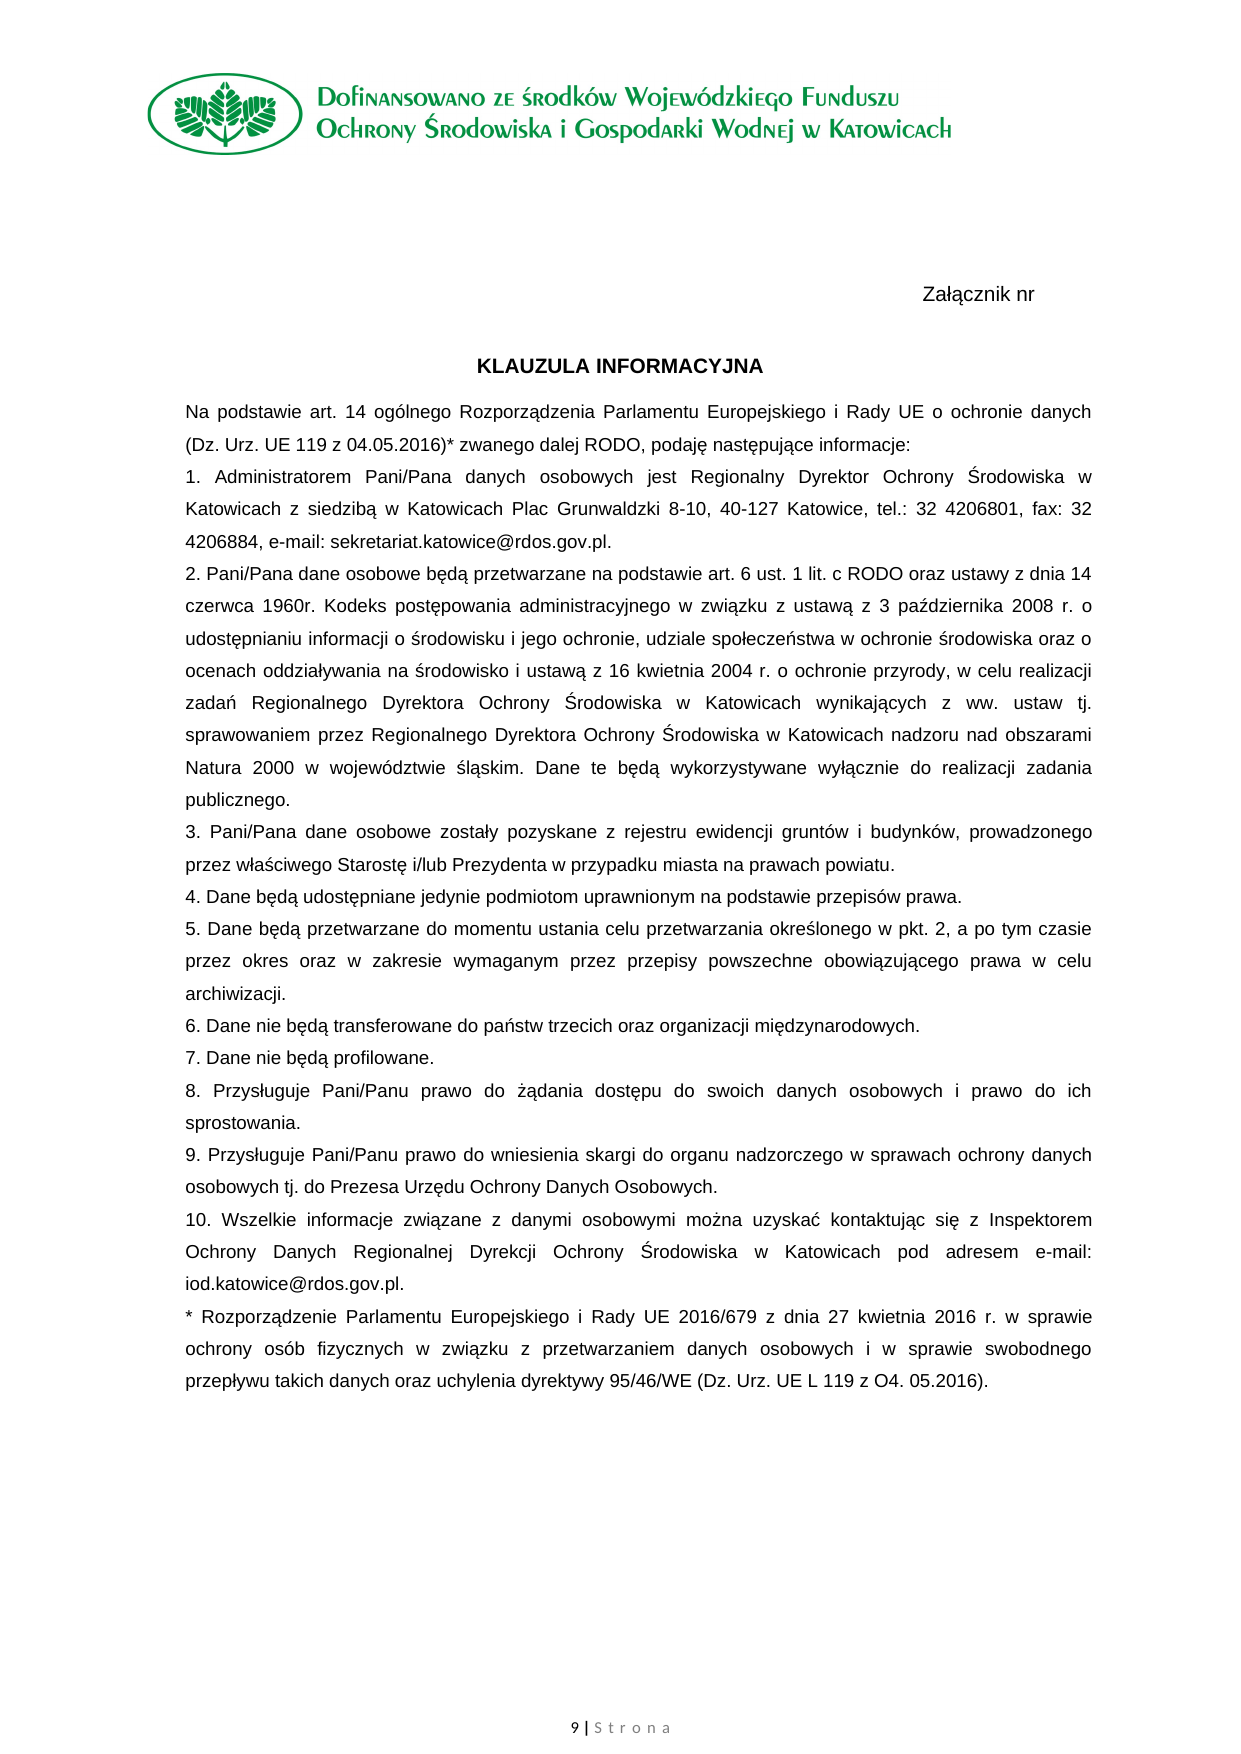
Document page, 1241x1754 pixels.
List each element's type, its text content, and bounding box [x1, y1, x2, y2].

text 1. Administratorem Pani/Pana danych osobowych jest Regionalny Dyrektor Ochrony Środowiska w Katowicach z siedzibą w Katowicach Plac Grunwaldzki 8-10, 40-127 Katowice, tel.: 32 4206801, fax: 32 4206884, e-mail: sekretariat.katowice@rdos.gov.pl. [185, 466, 1093, 552]
text 7. Dane nie będą profilowane. [185, 1047, 1093, 1069]
text 4. Dane będą udostępniane jedynie podmiotom uprawnionym na podstawie przepisów prawa. [185, 886, 1093, 907]
text 10. Wszelkie informacje związane z danymi osobowymi można uzyskać kontaktując się z Inspektorem Ochrony Danych Regionalnej Dyrekcji Ochrony Środowiska w Katowicach pod adresem e-mail: iod.katowice@rdos.gov.pl. [185, 1209, 1093, 1295]
text 6. Dane nie będą transferowane do państw trzecich oraz organizacji międzynarodowych. [185, 1015, 1093, 1036]
text Załącznik nr [148, 282, 1093, 306]
text 9. Przysługuje Pani/Panu prawo do wniesienia skargi do organu nadzorczego w sprawach ochrony danych osobowych tj. do Prezesa Urzędu Ochrony Danych Osobowych. [185, 1144, 1093, 1198]
text 3. Pani/Pana dane osobowe zostały pozyskane z rejestru ewidencji gruntów i budynków, prowadzonego przez właściwego Starostę i/lub Prezydenta w przypadku miasta na prawach powiatu. [185, 821, 1093, 875]
text KLAUZULA INFORMACYJNA [148, 353, 1093, 377]
text 2. Pani/Pana dane osobowe będą przetwarzane na podstawie art. 6 ust. 1 lit. c RODO oraz ustawy z dnia 14 czerwca 1960r. Kodeks postępowania administracyjnego w związku z ustawą z 3 października 2008 r. o udostępnianiu informacji o środowisku i jego ochronie, udziale społeczeństwa w ochronie środowiska oraz o ocenach oddziaływania na środowisko i ustawą z 16 kwietnia 2004 r. o ochronie przyrody, w celu realizacji zadań Regionalnego Dyrektora Ochrony Środowiska w Katowicach wynikających z ww. ustaw tj. sprawowaniem przez Regionalnego Dyrektora Ochrony Środowiska w Katowicach nadzoru nad obszarami Natura 2000 w województwie śląskim. Dane te będą wykorzystywane wyłącznie do realizacji zadania publicznego. [185, 563, 1093, 810]
picture [147, 73, 951, 155]
text 5. Dane będą przetwarzane do momentu ustania celu przetwarzania określonego w pkt. 2, a po tym czasie przez okres oraz w zakresie wymaganym przez przepisy powszechne obowiązującego prawa w celu archiwizacji. [185, 918, 1093, 1004]
text * Rozporządzenie Parlamentu Europejskiego i Rady UE 2016/679 z dnia 27 kwietnia 2016 r. w sprawie ochrony osób fizycznych w związku z przetwarzaniem danych osobowych i w sprawie swobodnego przepływu takich danych oraz uchylenia dyrektywy 95/46/WE (Dz. Urz. UE L 119 z O4. 05.2016). [185, 1306, 1093, 1392]
text Na podstawie art. 14 ogólnego Rozporządzenia Parlamentu Europejskiego i Rady UE o ochronie danych (Dz. Urz. UE 119 z 04.05.2016)* zwanego dalej RODO, podaję następujące informacje: [185, 401, 1093, 455]
text 8. Przysługuje Pani/Panu prawo do żądania dostępu do swoich danych osobowych i prawo do ich sprostowania. [185, 1079, 1093, 1133]
